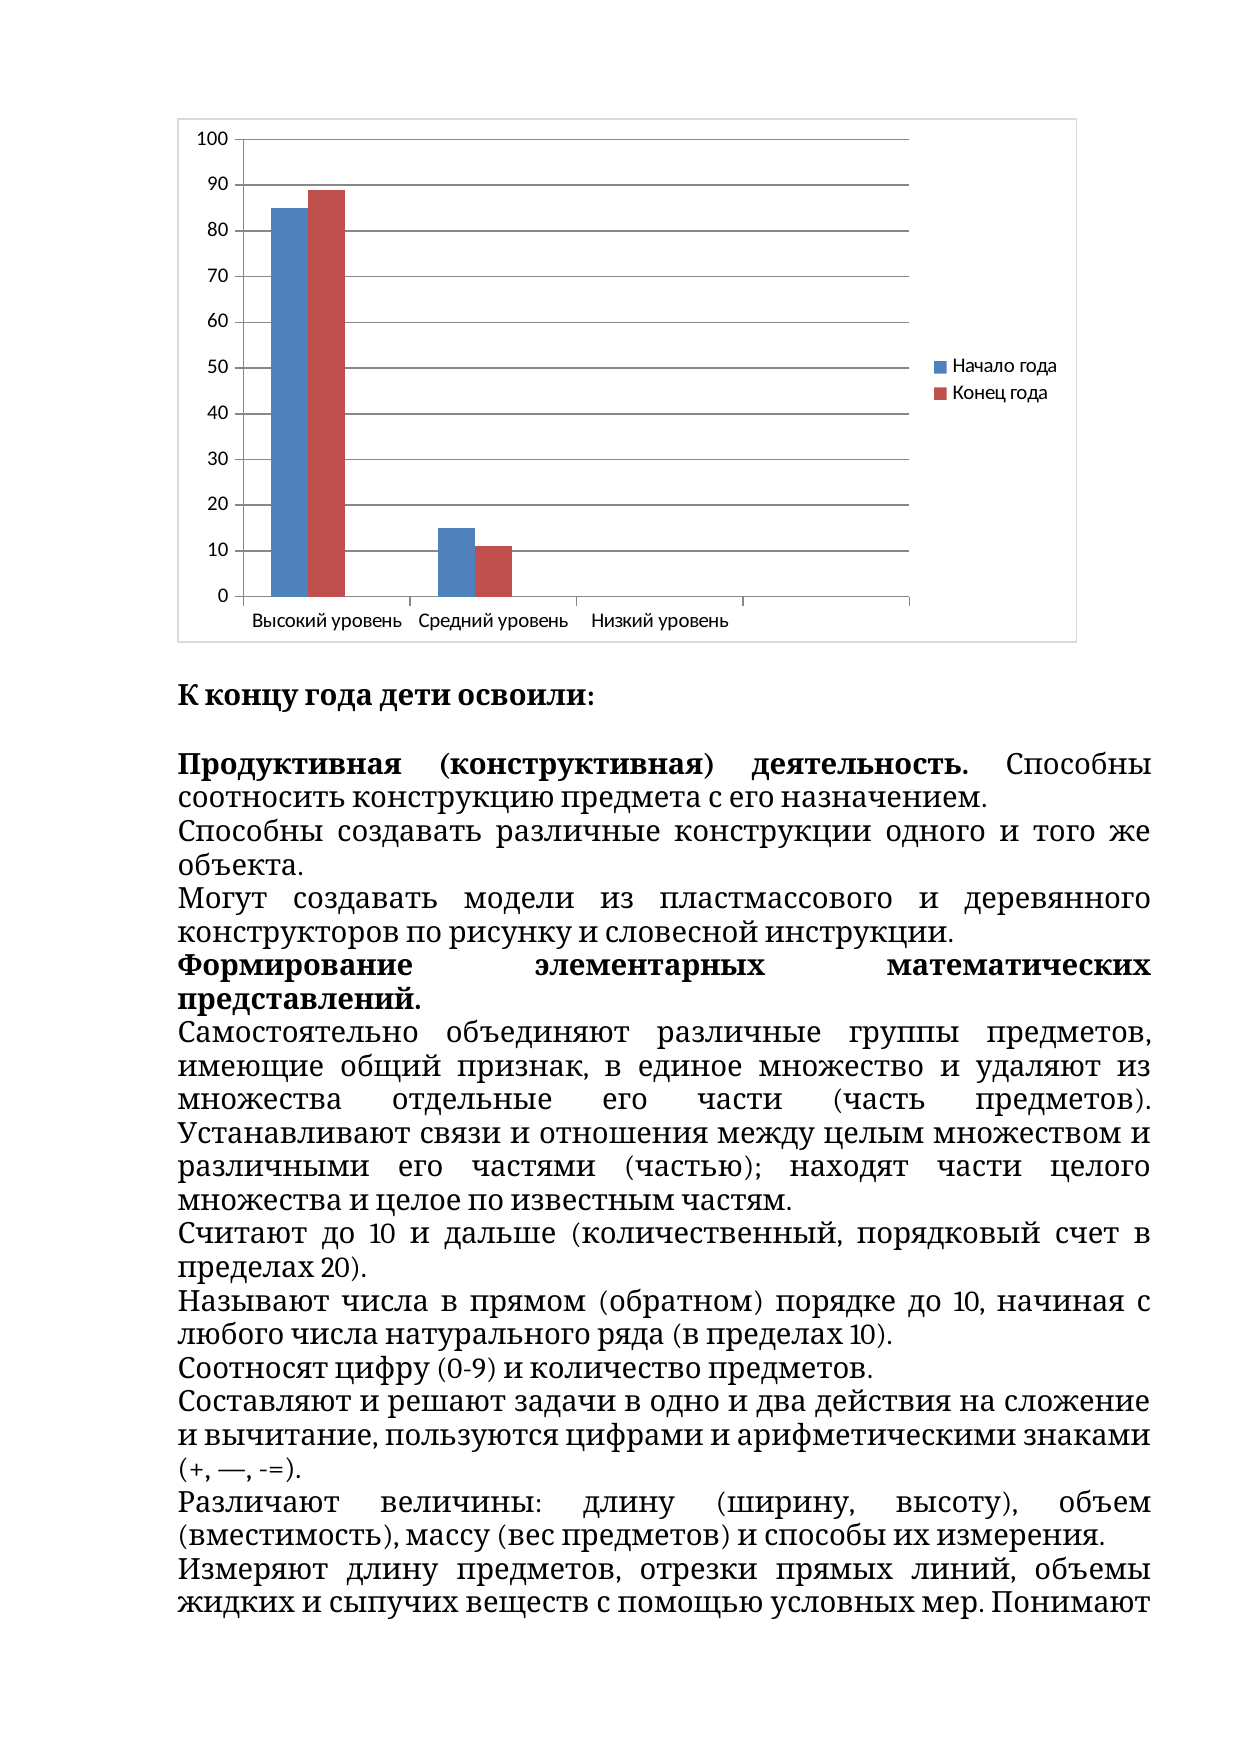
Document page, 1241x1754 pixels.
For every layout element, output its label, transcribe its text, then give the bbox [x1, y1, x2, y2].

text Способны создавать различные конструкции одного и того же объекта. [177, 815, 1152, 882]
text Составляют и решают задачи в одно и два действия на сложение и вычитание, пользуются цифрами и арифметическими знаками (+, —, -=). [177, 1385, 1152, 1486]
text Продуктивная (конструктивная) деятельность. Способны соотносить конструкцию предмета с его назначением. [177, 748, 1152, 815]
text Считают до 10 и дальше (количественный, порядковый счет в пределах 20). [177, 1218, 1152, 1285]
text Самостоятельно объединяют различные группы предметов, имеющие общий признак, в единое множество и удаляют из множества отдельные его части (часть предметов). Устанавливают связи и отношения между целым множеством и различными его частями (частью); находят части целого множества и целое по известным частям. [177, 1016, 1152, 1218]
text Называют числа в прямом (обратном) порядке до 10, начиная с любого числа натурального ряда (в пределах 10). [177, 1285, 1152, 1352]
text Формирование элементарных математических представлений. [177, 949, 1152, 1016]
text К концу года дети освоили: [177, 678, 1152, 713]
text Различают величины: длину (ширину, высоту), объем (вместимость), массу (вес предметов) и способы их измерения. [177, 1486, 1152, 1553]
text Соотносят цифру (0-9) и количество предметов. [177, 1352, 1152, 1385]
text Могут создавать модели из пластмассового и деревянного конструкторов по рисунку и словесной инструкции. [177, 882, 1152, 949]
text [177, 1553, 1152, 1620]
